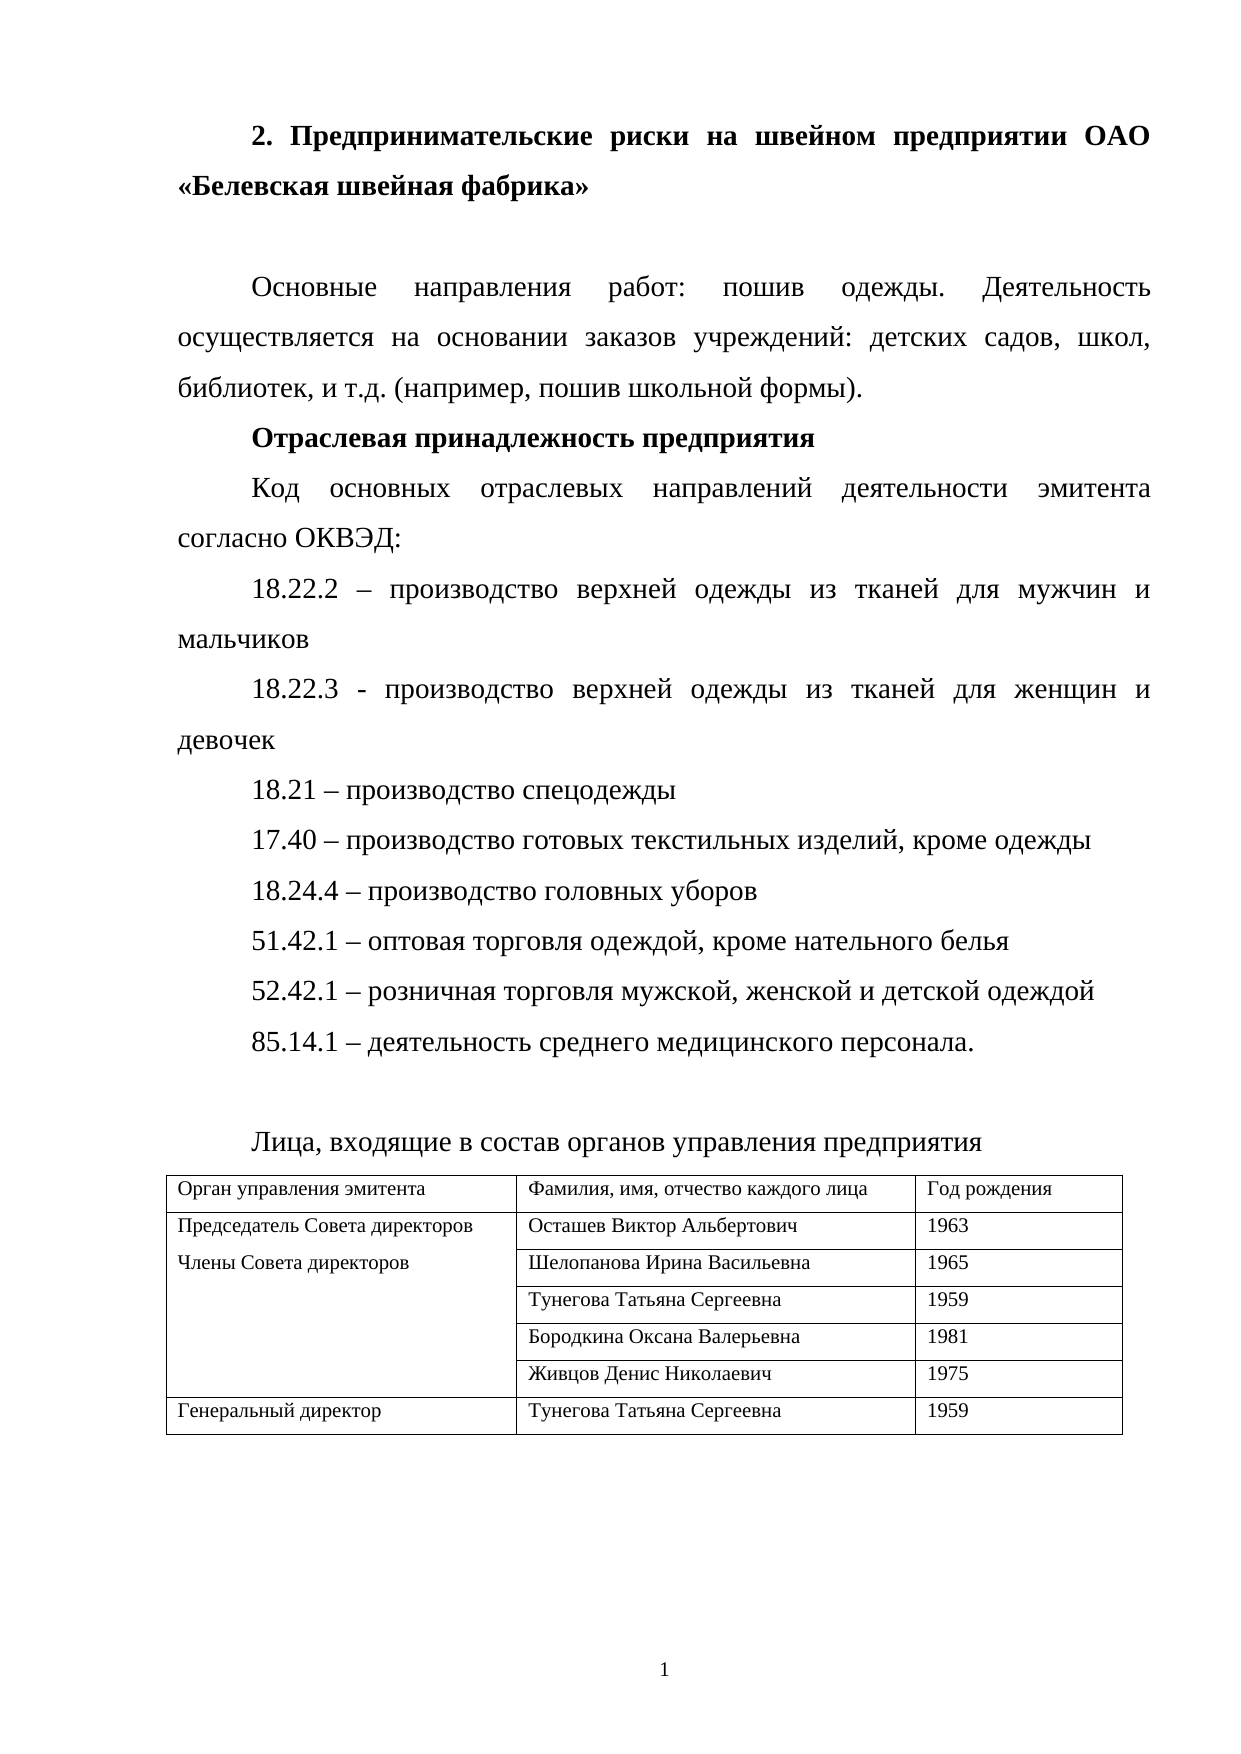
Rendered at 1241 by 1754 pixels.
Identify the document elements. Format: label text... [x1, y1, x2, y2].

text 18.21 – производство спецодежды [177, 772, 1152, 806]
table_cell 1959 [916, 1398, 1122, 1434]
table_cell Живцов Денис Николаевич [517, 1361, 915, 1397]
table_cell 1975 [916, 1361, 1122, 1397]
table_cell Члены Совета директоров [167, 1249, 516, 1397]
table_header Фамилия, имя, отчество каждого лица [517, 1176, 915, 1212]
text 85.14.1 – деятельность среднего медицинского персонала. [177, 1024, 1152, 1057]
text 18.22.3 - производство верхней одежды из тканей для женщин и девочек [177, 672, 1152, 755]
text Код основных отраслевых направлений деятельности эмитента согласно ОКВЭД: [177, 470, 1152, 554]
table_header Год рождения [916, 1176, 1122, 1212]
table_cell Осташев Виктор Альбертович [517, 1213, 915, 1249]
table_header Орган управления эмитента [167, 1176, 516, 1212]
text 2. Предпринимательские риски на швейном предприятии ОАО «Белевская швейная фабрика» [177, 118, 1152, 202]
table_cell 1959 [916, 1287, 1122, 1323]
table_cell 1963 [916, 1213, 1122, 1249]
table_cell Тунегова Татьяна Сергеевна [517, 1398, 915, 1434]
subtitle Лица, входящие в состав органов управления предприятия [177, 1124, 1152, 1158]
text 52.42.1 – розничная торговля мужской, женской и детской одеждой [177, 973, 1152, 1007]
table_cell Тунегова Татьяна Сергеевна [517, 1287, 915, 1323]
text 18.24.4 – производство головных уборов [177, 873, 1152, 906]
text Отраслевая принадлежность предприятия [177, 420, 1152, 453]
text 18.22.2 – производство верхней одежды из тканей для мужчин и мальчиков [177, 571, 1152, 655]
table_cell 1965 [916, 1250, 1122, 1286]
text Основные направления работ: пошив одежды. Деятельность осуществляется на основании заказов учреждений: детских садов, школ, библиотек, и т.д. (например, пошив школьной формы). [177, 269, 1152, 403]
table_cell 1981 [916, 1324, 1122, 1360]
text 17.40 – производство готовых текстильных изделий, кроме одежды [177, 822, 1152, 856]
text 51.42.1 – оптовая торговля одеждой, кроме нательного белья [177, 923, 1152, 957]
table_cell Шелопанова Ирина Васильевна [517, 1250, 915, 1286]
table_cell Председатель Совета директоров [167, 1213, 516, 1249]
table_cell Бородкина Оксана Валерьевна [517, 1324, 915, 1360]
table_cell Генеральный директор [167, 1398, 516, 1434]
